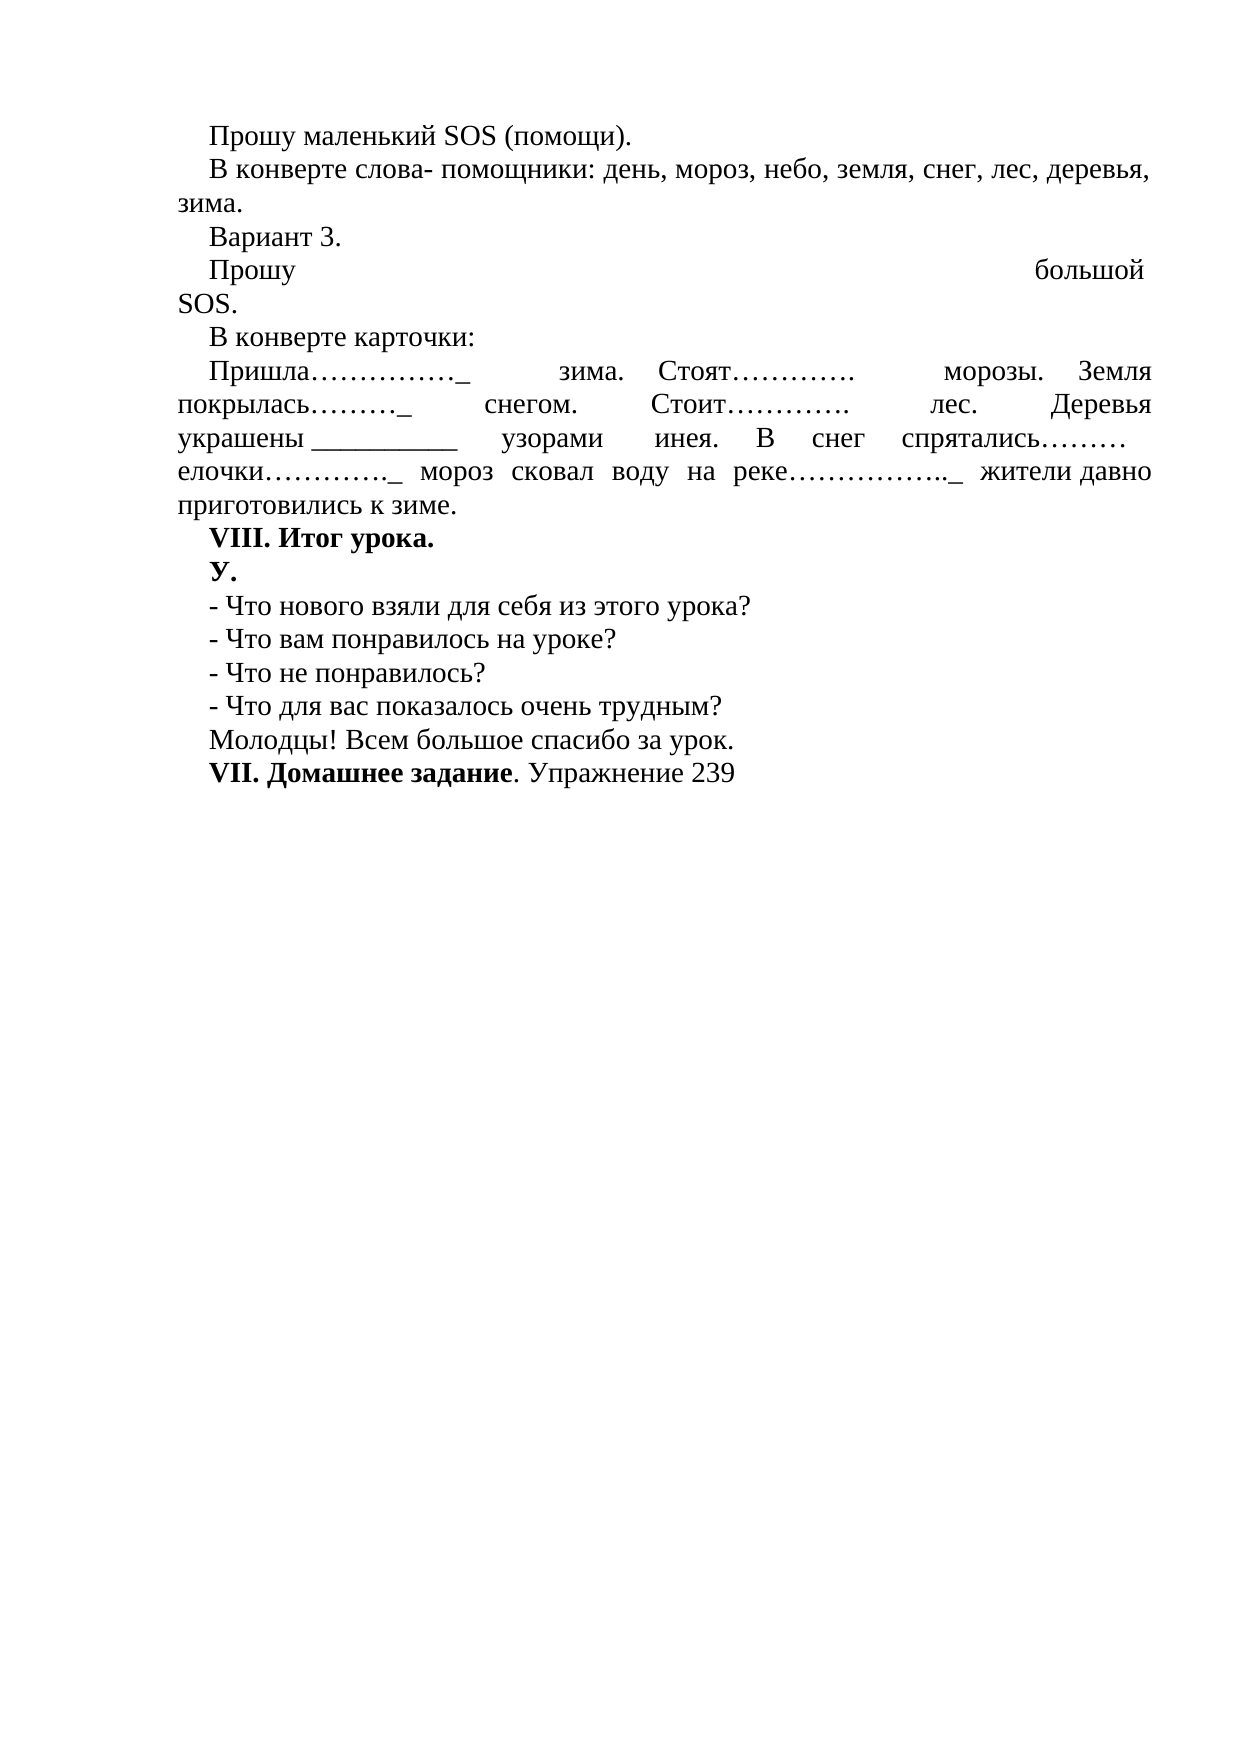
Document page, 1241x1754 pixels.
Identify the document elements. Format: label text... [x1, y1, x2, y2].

text - Что нового взяли для себя из этого урока? [177, 588, 1152, 621]
text В конверте карточки: [177, 319, 1152, 353]
text VII. Домашнее задание. Упражнение 239 [177, 755, 1152, 789]
text - Что для вас показалось очень трудным? [177, 688, 1152, 722]
text Молодцы! Всем большое спасибо за урок. [177, 722, 1152, 755]
text Прошу маленький SOS (помощи). [177, 118, 1152, 152]
text В конверте слова- помощники: день, мороз, небо, земля, снег, лес, деревья, зима. [177, 152, 1152, 219]
text Пришла……………_ зима. Стоят…………. морозы. Земля покрылась………_ снегом. Стоит…………. лес. Деревья украшены __________ узорами инея. В снег спрятались……… елочки…………._ мороз сковал воду на реке…………….._ жители давно приготовились к зиме. [177, 353, 1152, 521]
text VIII. Итог урока. [177, 521, 1152, 554]
text - Что вам понравилось на уроке? [177, 621, 1152, 655]
text Прошу большой SOS. [177, 252, 1152, 319]
text У. [177, 554, 1152, 588]
text Вариант 3. [177, 219, 1152, 252]
text - Что не понравилось? [177, 655, 1152, 688]
